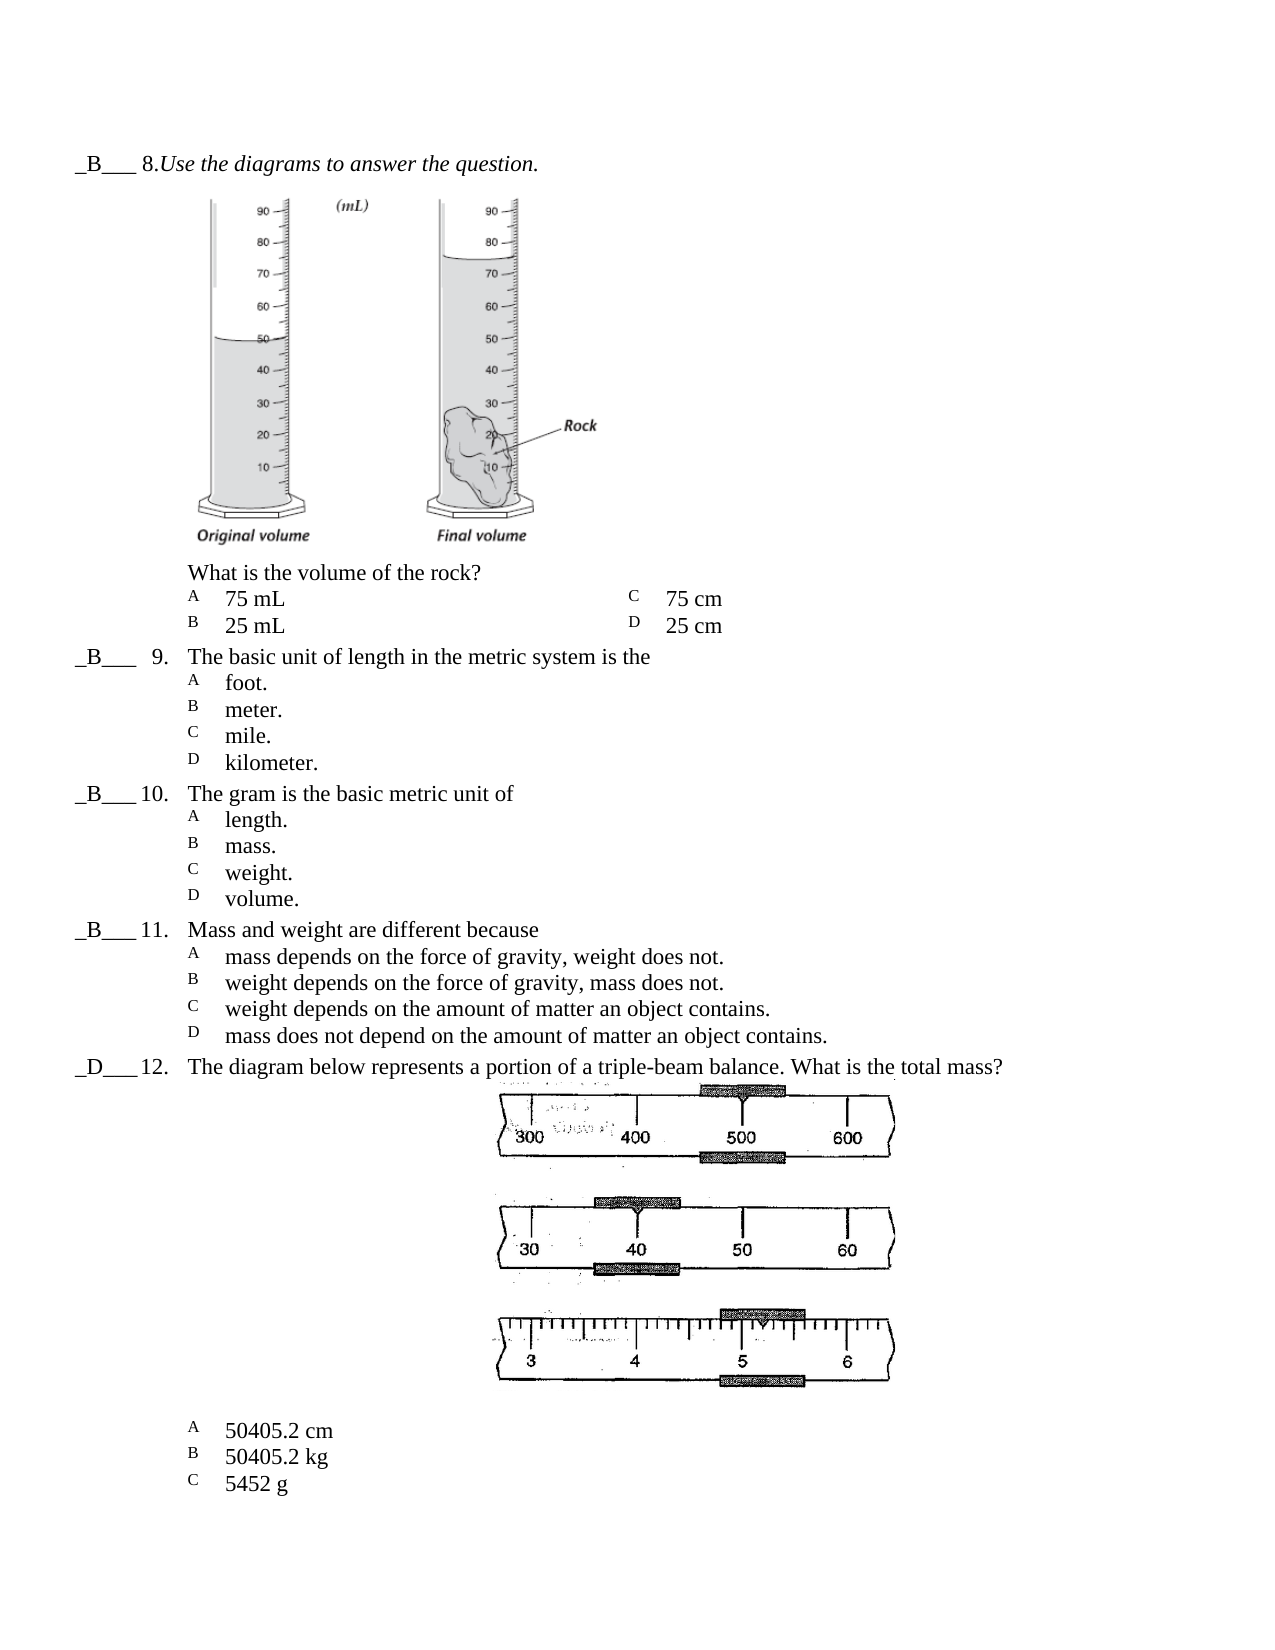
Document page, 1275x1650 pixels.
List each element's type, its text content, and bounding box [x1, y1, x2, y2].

table_cell C [183, 1470, 220, 1496]
table_cell 25 cm [661, 612, 1064, 638]
picture [492, 1079, 896, 1391]
table_header A [183, 1417, 220, 1443]
table_cell 5452 g [220, 1470, 1064, 1496]
table_cell C [183, 859, 220, 885]
text What is the volume of the rock? [187, 559, 1200, 586]
table_cell 50405.2 kg [220, 1443, 1064, 1470]
table_cell weight depends on the force of gravity, mass does not. [220, 969, 1064, 996]
table_cell B [183, 1443, 220, 1470]
table_cell meter. [220, 696, 1064, 722]
table_header length. [220, 806, 1064, 832]
table_header C [624, 586, 661, 612]
table_header mass depends on the force of gravity, weight does not. [220, 943, 1064, 969]
text _D___ 12. The diagram below represents a portion of a triple-beam balance. What is the total mass? [75, 1053, 1200, 1079]
table_cell B [183, 969, 220, 996]
table_cell B [183, 696, 220, 722]
table_cell kilometer. [220, 749, 1064, 775]
table_header 75 cm [661, 586, 1064, 612]
table_cell weight. [220, 859, 1064, 885]
table_cell mile. [220, 722, 1064, 748]
table_cell volume. [220, 885, 1064, 912]
table_cell D [624, 612, 661, 638]
table_header A [183, 586, 220, 612]
table_cell mass does not depend on the amount of matter an object contains. [220, 1022, 1064, 1048]
text _B___ 8. Use the diagrams to answer the question. [75, 150, 1200, 176]
table_header 75 mL [220, 586, 623, 612]
table_cell weight depends on the amount of matter an object contains. [220, 996, 1064, 1022]
table_header A [183, 943, 220, 969]
table_header foot. [220, 670, 1064, 696]
table_cell C [183, 996, 220, 1022]
table_header A [183, 670, 220, 696]
table_cell B [183, 833, 220, 859]
table_cell B [183, 612, 220, 638]
table_cell mass. [220, 833, 1064, 859]
table_cell D [183, 885, 220, 912]
table_header A [183, 806, 220, 832]
table_header 50405.2 cm [220, 1417, 1064, 1443]
table_cell D [183, 1022, 220, 1048]
text _B___ 11. Mass and weight are different because [75, 916, 1200, 943]
table_cell D [183, 749, 220, 775]
text _B___ 9. The basic unit of length in the metric system is the [75, 643, 1200, 669]
text _B___ 10. The gram is the basic metric unit of [75, 780, 1200, 806]
table_cell 25 mL [220, 612, 623, 638]
table_cell C [183, 722, 220, 748]
